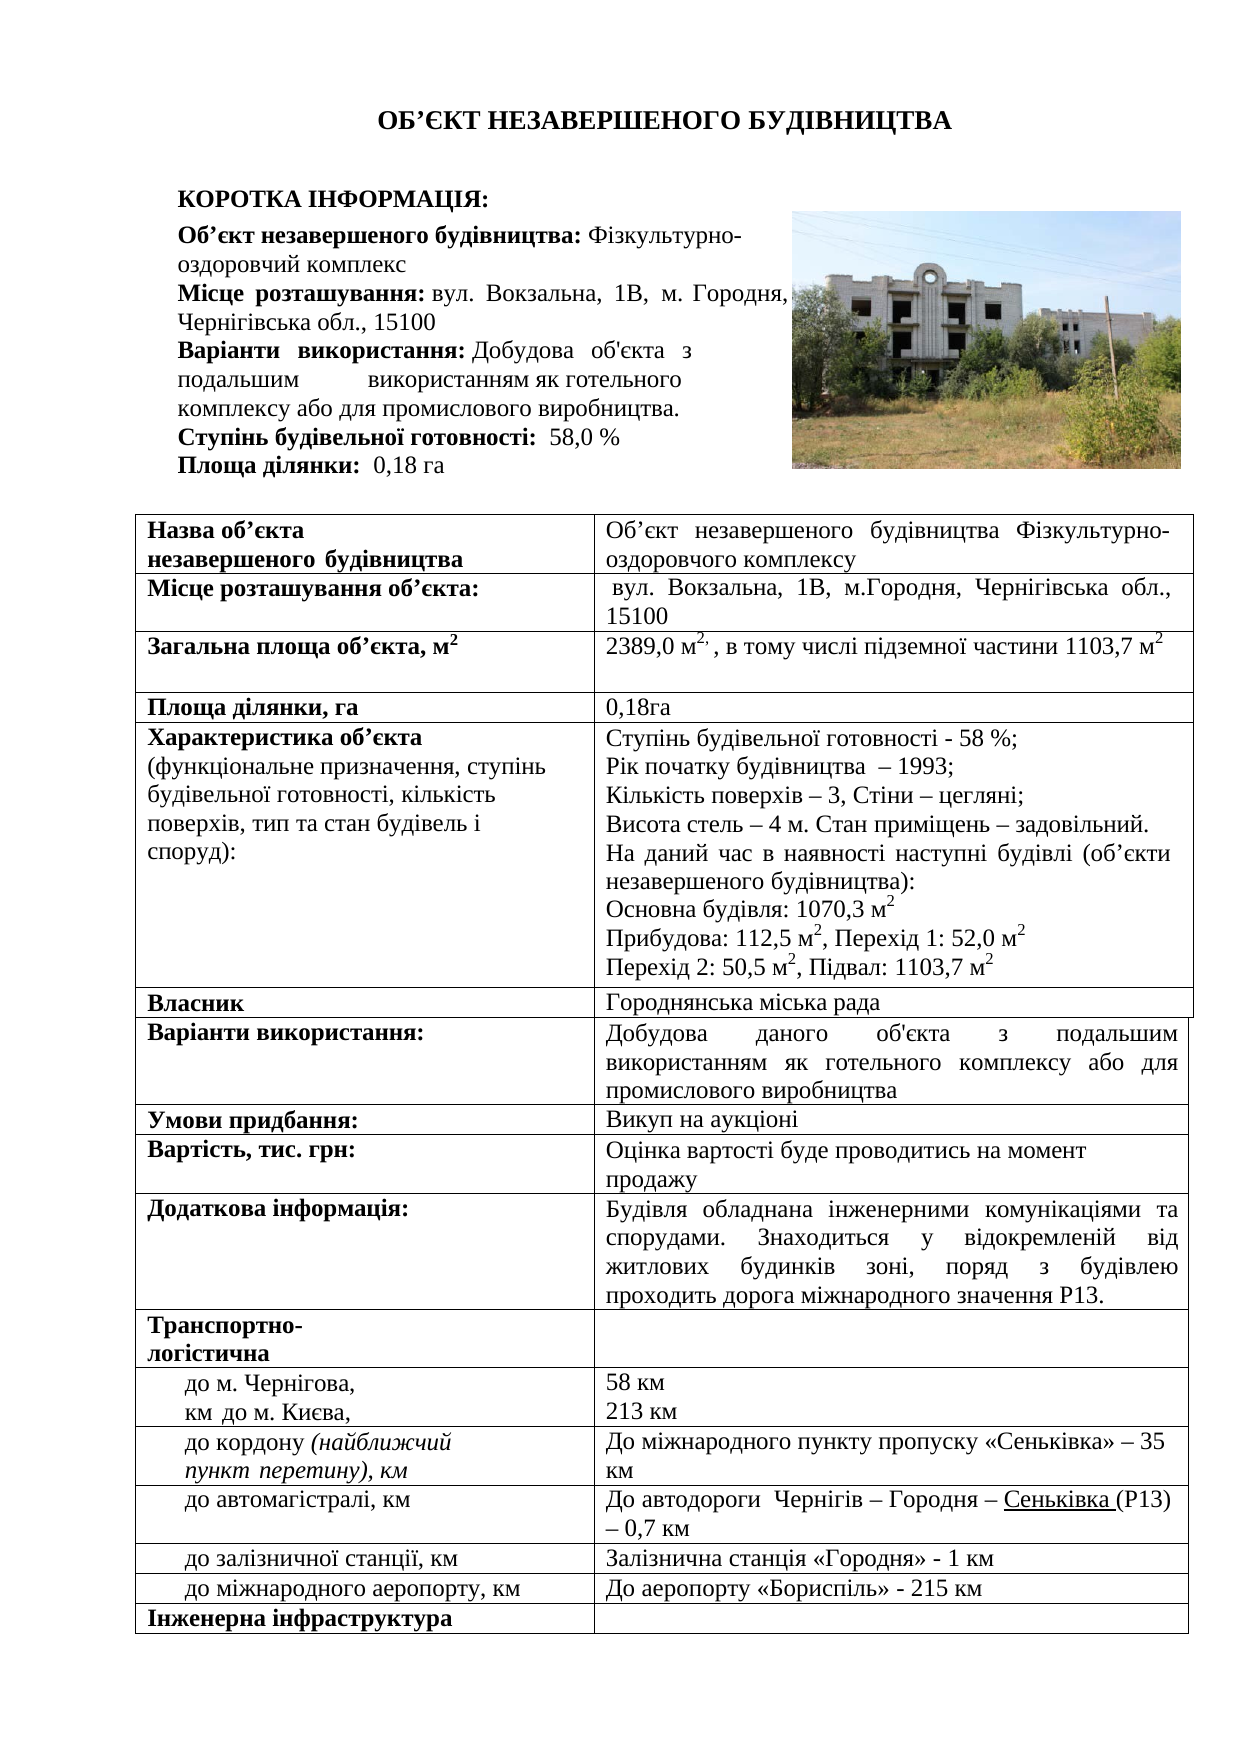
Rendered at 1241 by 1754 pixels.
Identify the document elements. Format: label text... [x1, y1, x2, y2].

table_cell Інженерна інфраструктура [136, 1604, 594, 1632]
table_cell Ступінь будівельної готовності - 58 %; Рік початку будівництва – 1993; Кількість поверхів – 3, Стіни – цегляні; Висота стель – 4 м. Стан приміщень – задовільний. На даний час в наявності наступні будівлі (об’єкти незавершеного будівництва): Основна будівля: 1070,3 м2 Прибудова: 112,5 м2, Перехід 1: 52,0 м2 Перехід 2: 50,5 м2, Підвал: 1103,7 м2 [595, 723, 1193, 987]
table_cell Городнянська міська рада [595, 988, 1193, 1017]
table_cell Викуп на аукціоні [595, 1105, 1188, 1134]
table_header Об’єкт незавершеного будівництва Фізкультурно- оздоровчого комплексу [595, 515, 1193, 572]
table_cell до м. Чернігова, км до м. Києва, км [136, 1368, 594, 1426]
table_cell Вартість, тис. грн: [136, 1135, 594, 1193]
table_cell Додаткова інформація: [136, 1194, 594, 1309]
table_cell До аеропорту «Бориспіль» - 215 км [595, 1574, 1188, 1603]
table_cell до міжнародного аеропорту, км [136, 1574, 594, 1603]
table_cell [595, 1310, 1188, 1367]
picture [792, 211, 1181, 469]
table_cell Загальна площа об’єкта, м2 [136, 632, 594, 692]
table_cell Місце розташування об’єкта: [136, 574, 594, 631]
table_cell 2389,0 м2, , в тому числі підземної частини 1103,7 м2 [595, 632, 1193, 692]
table_cell Оцінка вартості буде проводитись на момент продажу [595, 1135, 1188, 1193]
table_cell Залізнична станція «Городня» - 1 км [595, 1544, 1188, 1573]
text Площа ділянки: 0,18 га [177, 450, 1152, 479]
table_cell 0,18га [595, 693, 1193, 722]
text Варіанти використання: Добудова об'єкта з подальшим використанням як готельного комплексу або для промислового виробництва. [177, 335, 792, 422]
text Об’єкт незавершеного будівництва: Фізкультурно-оздоровчий комплекс [177, 221, 792, 278]
text КОРОТКА ІНФОРМАЦІЯ: [177, 184, 1152, 213]
table_cell Варіанти використання: [136, 1018, 594, 1104]
table_cell 58 км 213 км [595, 1368, 1188, 1426]
table_cell до автомагістралі, км [136, 1486, 594, 1543]
table_cell до кордону (найближчий пункт перетину), км [136, 1427, 594, 1484]
table_cell вул. Вокзальна, 1В, м.Городня, Чернігівська обл., 15100 [595, 574, 1193, 631]
table_cell [595, 1604, 1188, 1632]
table_cell до залізничної станції, км [136, 1544, 594, 1573]
table_cell Характеристика об’єкта (функціональне призначення, ступінь будівельної готовності, кількість поверхів, тип та стан будівель і споруд): [136, 723, 594, 987]
text Місце розташування: вул. Вокзальна, 1В, м. Городня, Чернігівська обл., 15100 [177, 278, 792, 335]
table_cell Транспортно-логістична інфраструктура [136, 1310, 594, 1367]
table_cell До міжнародного пункту пропуску «Сеньківка» – 35 км [595, 1427, 1188, 1484]
text Ступінь будівельної готовності: 58,0 % [177, 422, 792, 450]
table_cell До автодороги Чернігів – Городня – Сеньківка (P13) – 0,7 км [595, 1486, 1188, 1543]
text ОБ’ЄКТ НЕЗАВЕРШЕНОГО БУДІВНИЦТВА [177, 104, 1152, 135]
table_cell Власник [136, 988, 594, 1017]
table_cell Умови придбання: [136, 1105, 594, 1134]
table_cell Добудова даного об'єкта з подальшим використанням як готельного комплексу або для промислового виробництва [595, 1018, 1188, 1104]
table_cell Будівля обладнана інженерними комунікаціями та спорудами. Знаходиться у відокремленій від житлових будинків зоні, поряд з будівлею проходить дорога міжнародного значення Р13. [595, 1194, 1188, 1309]
table_header Назва об’єкта незавершеного будівництва [136, 515, 594, 572]
table_cell Площа ділянки, га [136, 693, 594, 722]
